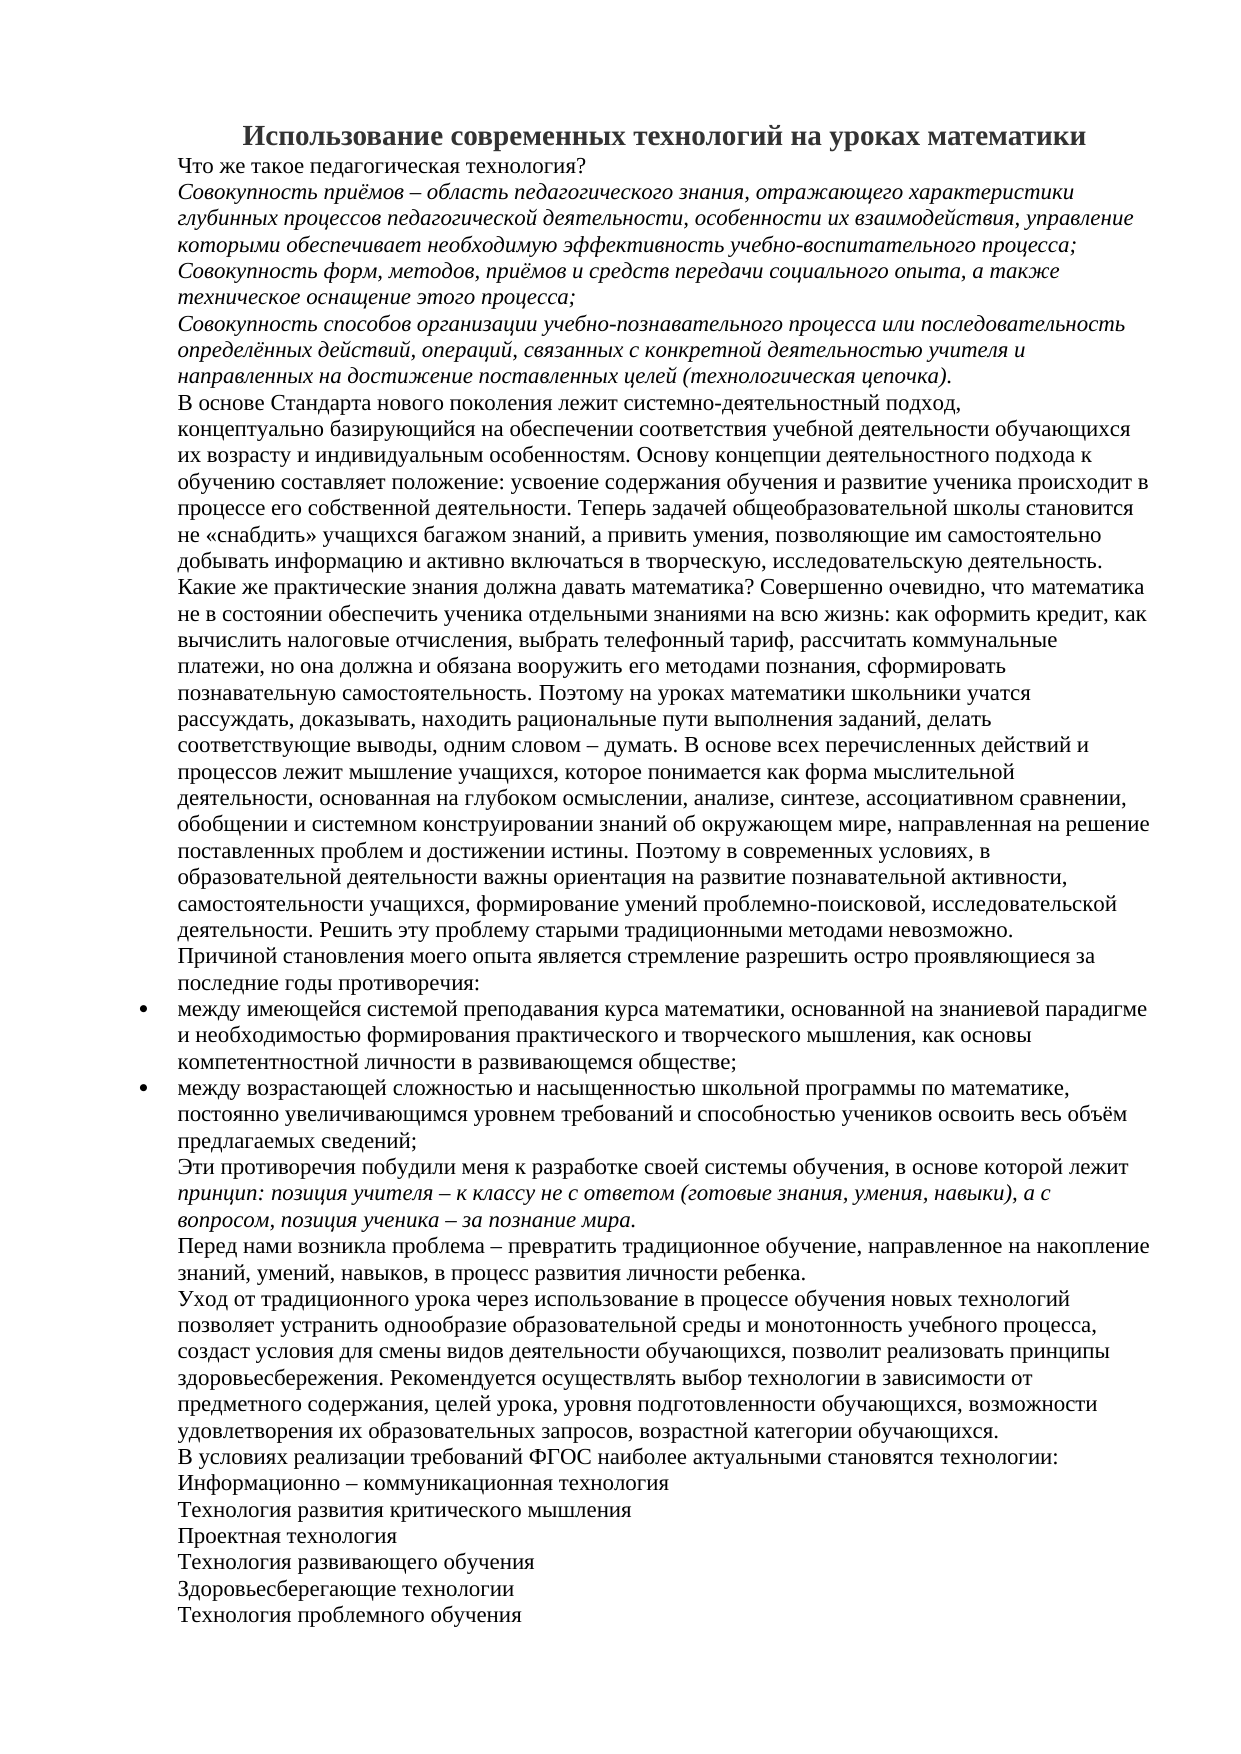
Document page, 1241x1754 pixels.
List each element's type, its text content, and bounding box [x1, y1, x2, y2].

text Что же такое педагогическая технология? [177, 152, 1152, 178]
text Проектная технология [177, 1522, 1152, 1548]
text Причиной становления моего опыта является стремление разрешить остро проявляющиеся за последние годы противоречия: [177, 942, 1152, 995]
list между имеющейся системой преподавания курса математики, основанной на знаниевой парадигме и необходимостью формирования практического и творческого мышления, как основы компетентностной личности в развивающемся обществе; [140, 995, 1152, 1074]
text В основе Стандарта нового поколения лежит системно-деятельностный подход, [177, 389, 1152, 415]
text Технология проблемного обучения [177, 1601, 1152, 1627]
text Использование современных технологий на уроках математики [177, 118, 1152, 152]
text Какие же практические знания должна давать математика? Совершенно очевидно, что математика не в состоянии обеспечить ученика отдельными знаниями на всю жизнь: как оформить кредит, как вычислить налоговые отчисления, выбрать телефонный тариф, рассчитать коммунальные платежи, но она должна и обязана вооружить его методами познания, сформировать познавательную самостоятельность. Поэтому на уроках математики школьники учатся рассуждать, доказывать, находить рациональные пути выполнения заданий, делать соответствующие выводы, одним словом – думать. В основе всех перечисленных действий и процессов лежит мышление учащихся, которое понимается как форма мыслительной деятельности, основанная на глубоком осмыслении, анализе, синтезе, ассоциативном сравнении, обобщении и системном конструировании знаний об окружающем мире, направленная на решение поставленных проблем и достижении истины. Поэтому в современных условиях, в образовательной деятельности важны ориентация на развитие познавательной активности, самостоятельности учащихся, формирование умений проблемно-поисковой, исследовательской деятельности. Решить эту проблему старыми традиционными методами невозможно. [177, 573, 1152, 942]
text Совокупность форм, методов, приёмов и средств передачи социального опыта, а также техническое оснащение этого процесса; [177, 257, 1152, 310]
text концептуально базирующийся на обеспечении соответствия учебной деятельности обучающихся их возрасту и индивидуальным особенностям. Основу концепции деятельностного подхода к обучению составляет положение: усвоение содержания обучения и развитие ученика происходит в процессе его собственной деятельности. Теперь задачей общеобразовательной школы становится не «снабдить» учащихся багажом знаний, а привить умения, позволяющие им самостоятельно добывать информацию и активно включаться в творческую, исследовательскую деятельность. [177, 415, 1152, 573]
text Совокупность приёмов – область педагогического знания, отражающего характеристики глубинных процессов педагогической деятельности, особенности их взаимодействия, управление которыми обеспечивает необходимую эффективность учебно-воспитательного процесса; [177, 178, 1152, 257]
text Перед нами возникла проблема – превратить традиционное обучение, направленное на накопление знаний, умений, навыков, в процесс развития личности ребенка. [177, 1232, 1152, 1285]
text Совокупность способов организации учебно-познавательного процесса или последовательность определённых действий, операций, связанных с конкретной деятельностью учителя и направленных на достижение поставленных целей (технологическая цепочка). [177, 310, 1152, 389]
text В условиях реализации требований ФГОС наиболее актуальными становятся технологии: [177, 1443, 1152, 1469]
list между возрастающей сложностью и насыщенностью школьной программы по математике, постоянно увеличивающимся уровнем требований и способностью учеников освоить весь объём предлагаемых сведений; [140, 1074, 1152, 1153]
text Уход от традиционного урока через использование в процессе обучения новых технологий позволяет устранить однообразие образовательной среды и монотонность учебного процесса, создаст условия для смены видов деятельности обучающихся, позволит реализовать принципы здоровьесбережения. Рекомендуется осуществлять выбор технологии в зависимости от предметного содержания, целей урока, уровня подготовленности обучающихся, возможности удовлетворения их образовательных запросов, возрастной категории обучающихся. [177, 1285, 1152, 1443]
text Информационно – коммуникационная технология [177, 1469, 1152, 1496]
text Технология развития критического мышления [177, 1496, 1152, 1522]
text Технология развивающего обучения [177, 1548, 1152, 1575]
text Эти противоречия побудили меня к разработке своей системы обучения, в основе которой лежит принцип: позиция учителя – к классу не с ответом (готовые знания, умения, навыки), а с вопросом, позиция ученика – за познание мира. [177, 1153, 1152, 1232]
text Здоровьесберегающие технологии [177, 1575, 1152, 1601]
